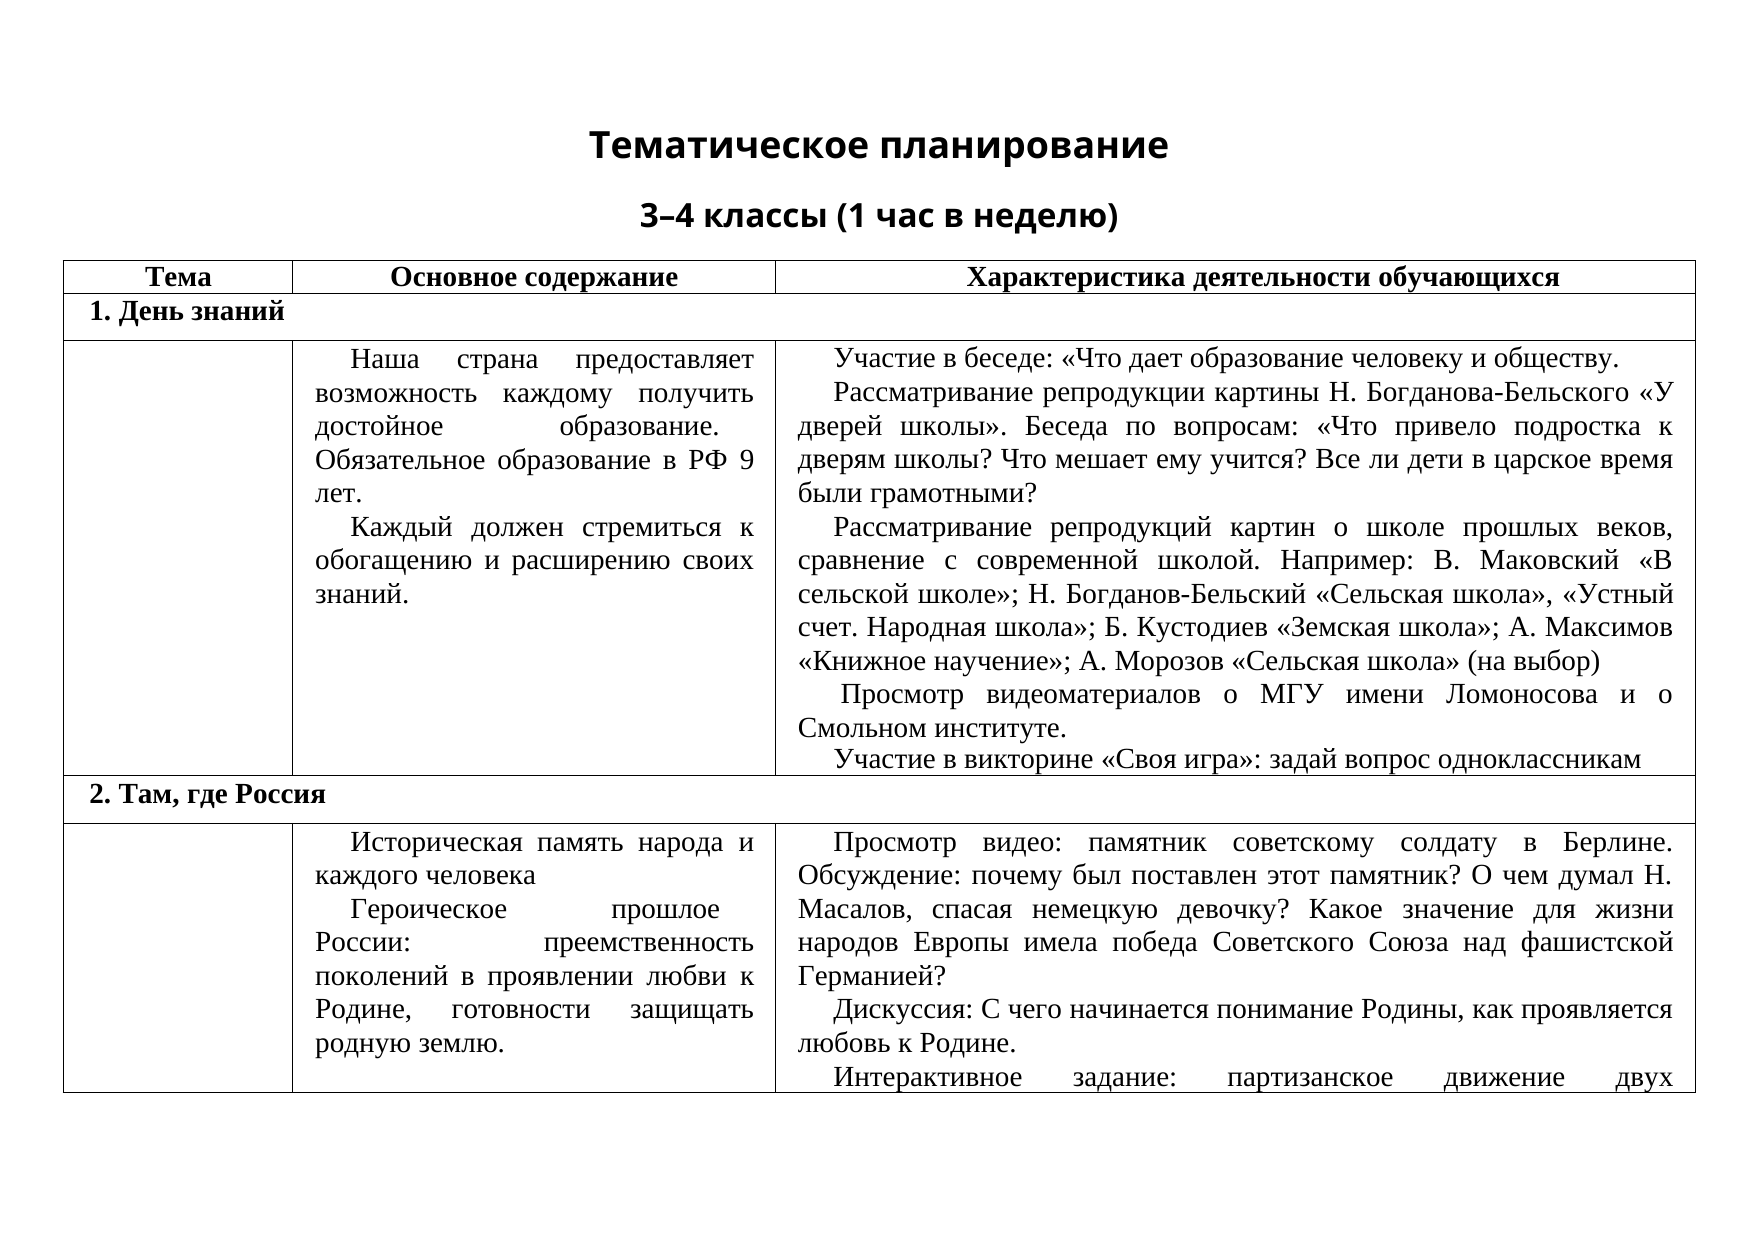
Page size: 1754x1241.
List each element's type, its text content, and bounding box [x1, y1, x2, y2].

table_header Основное содержание [293, 261, 775, 292]
table_cell [64, 341, 292, 775]
table_cell 2. Там, где Россия [64, 776, 1695, 823]
table_cell Участие в беседе: «Что дает образование человеку и обществу. Рассматривание репродукции картины Н. Богданова-Бельского «У дверей школы». Беседа по вопросам: «Что привело подростка к дверям школы? Что мешает ему учится? Все ли дети в царское время были грамотными? Рассматривание репродукций картин о школе прошлых веков, сравнение с современной школой. Например: В. Маковский «В сельской школе»; Н. Богданов-Бельский «Сельская школа», «Устный счет. Народная школа»; Б. Кустодиев «Земская школа»; А. Максимов «Книжное научение»; А. Морозов «Сельская школа» (на выбор) Просмотр видеоматериалов о МГУ имени Ломоносова и о Смольном институте. Участие в викторине «Своя игра»: задай вопрос одноклассникам [776, 341, 1695, 775]
table_cell [64, 824, 292, 1092]
table_cell 1. День знаний [64, 294, 1695, 340]
table_header Тема [64, 261, 292, 292]
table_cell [293, 824, 775, 1092]
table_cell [776, 824, 1695, 1092]
table_header Характеристика деятельности обучающихся [776, 261, 1695, 292]
text Тематическое планирование 3–4 классы (1 час в неделю) [62, 118, 1696, 237]
table_cell Наша страна предоставляет возможность каждому получить достойное образование. Обязательное образование в РФ 9 лет. Каждый должен стремиться к обогащению и расширению своих знаний. [293, 341, 775, 775]
